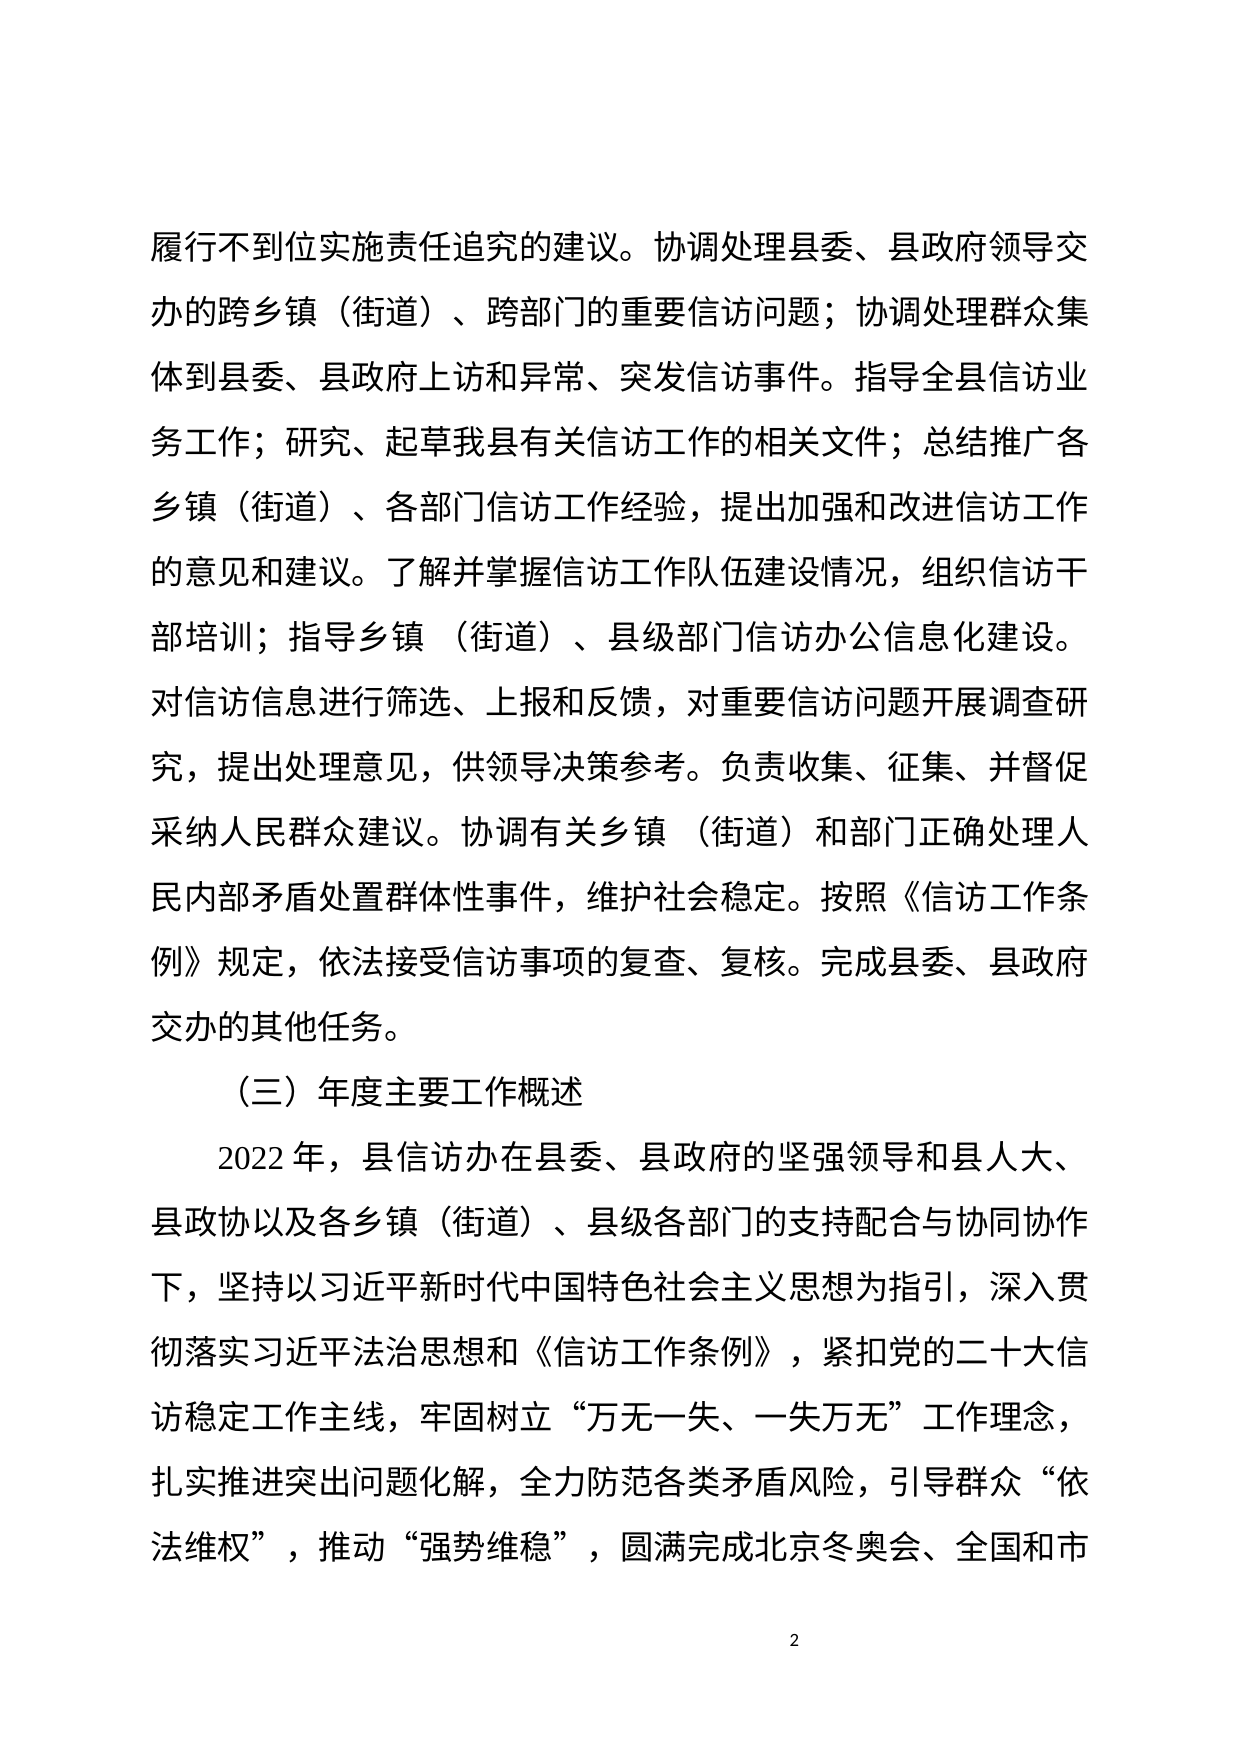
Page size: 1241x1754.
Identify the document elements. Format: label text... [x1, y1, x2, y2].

text （三）年度主要工作概述 [151, 1057, 1089, 1122]
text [151, 1122, 1089, 1577]
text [151, 212, 1089, 1057]
